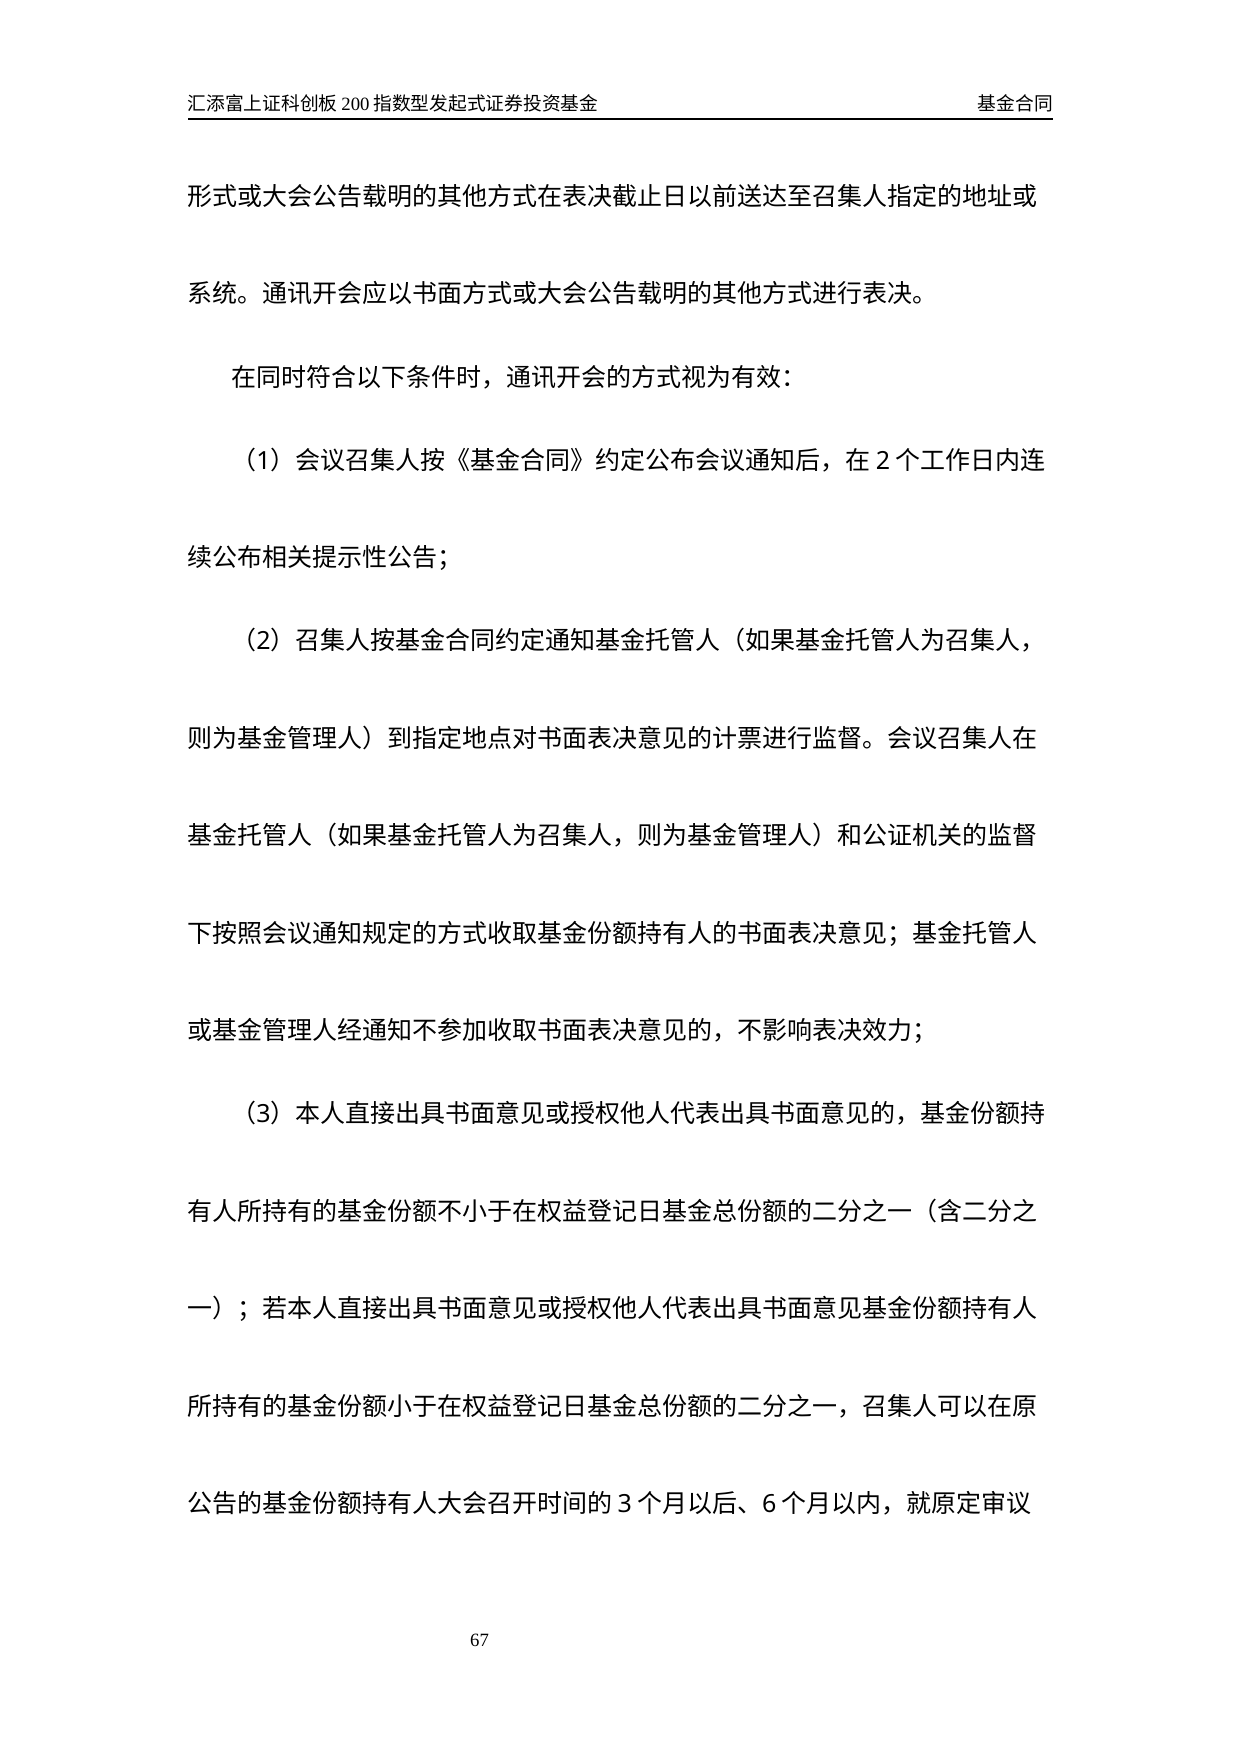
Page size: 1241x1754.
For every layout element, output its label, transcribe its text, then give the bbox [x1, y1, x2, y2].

text （2）召集人按基金合同约定通知基金托管人（如果基金托管人为召集人，则为基金管理人）到指定地点对书面表决意见的计票进行监督。会议召集人在基金托管人（如果基金托管人为召集人，则为基金管理人）和公证机关的监督下按照会议通知规定的方式收取基金份额持有人的书面表决意见；基金托管人或基金管理人经通知不参加收取书面表决意见的，不影响表决效力； [187, 606, 1053, 1061]
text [187, 162, 1053, 324]
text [187, 1079, 1053, 1534]
text 在同时符合以下条件时，通讯开会的方式视为有效： [187, 343, 1053, 408]
text （1）会议召集人按《基金合同》约定公布会议通知后，在2个工作日内连续公布相关提示性公告； [187, 426, 1053, 588]
